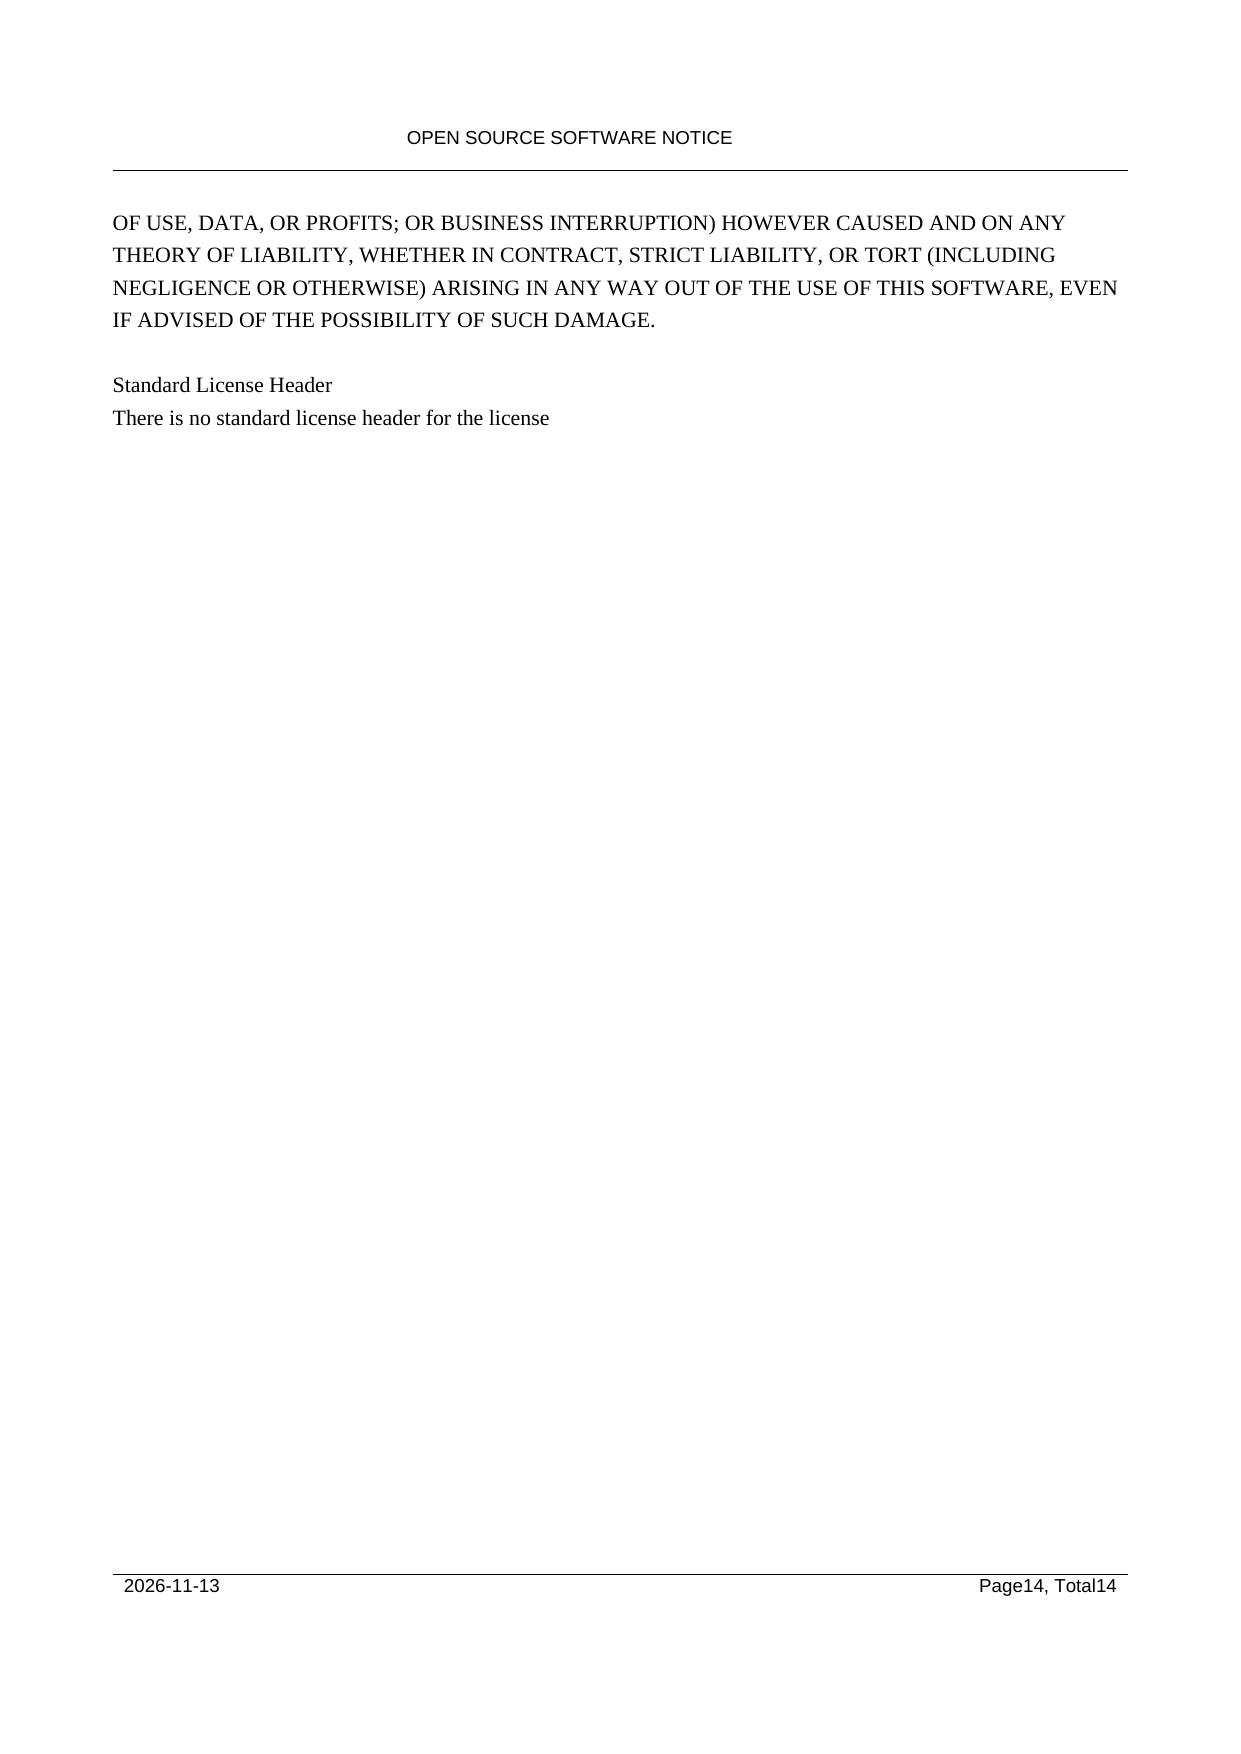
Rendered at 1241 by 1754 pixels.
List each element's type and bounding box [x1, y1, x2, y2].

text [112, 206, 1128, 434]
